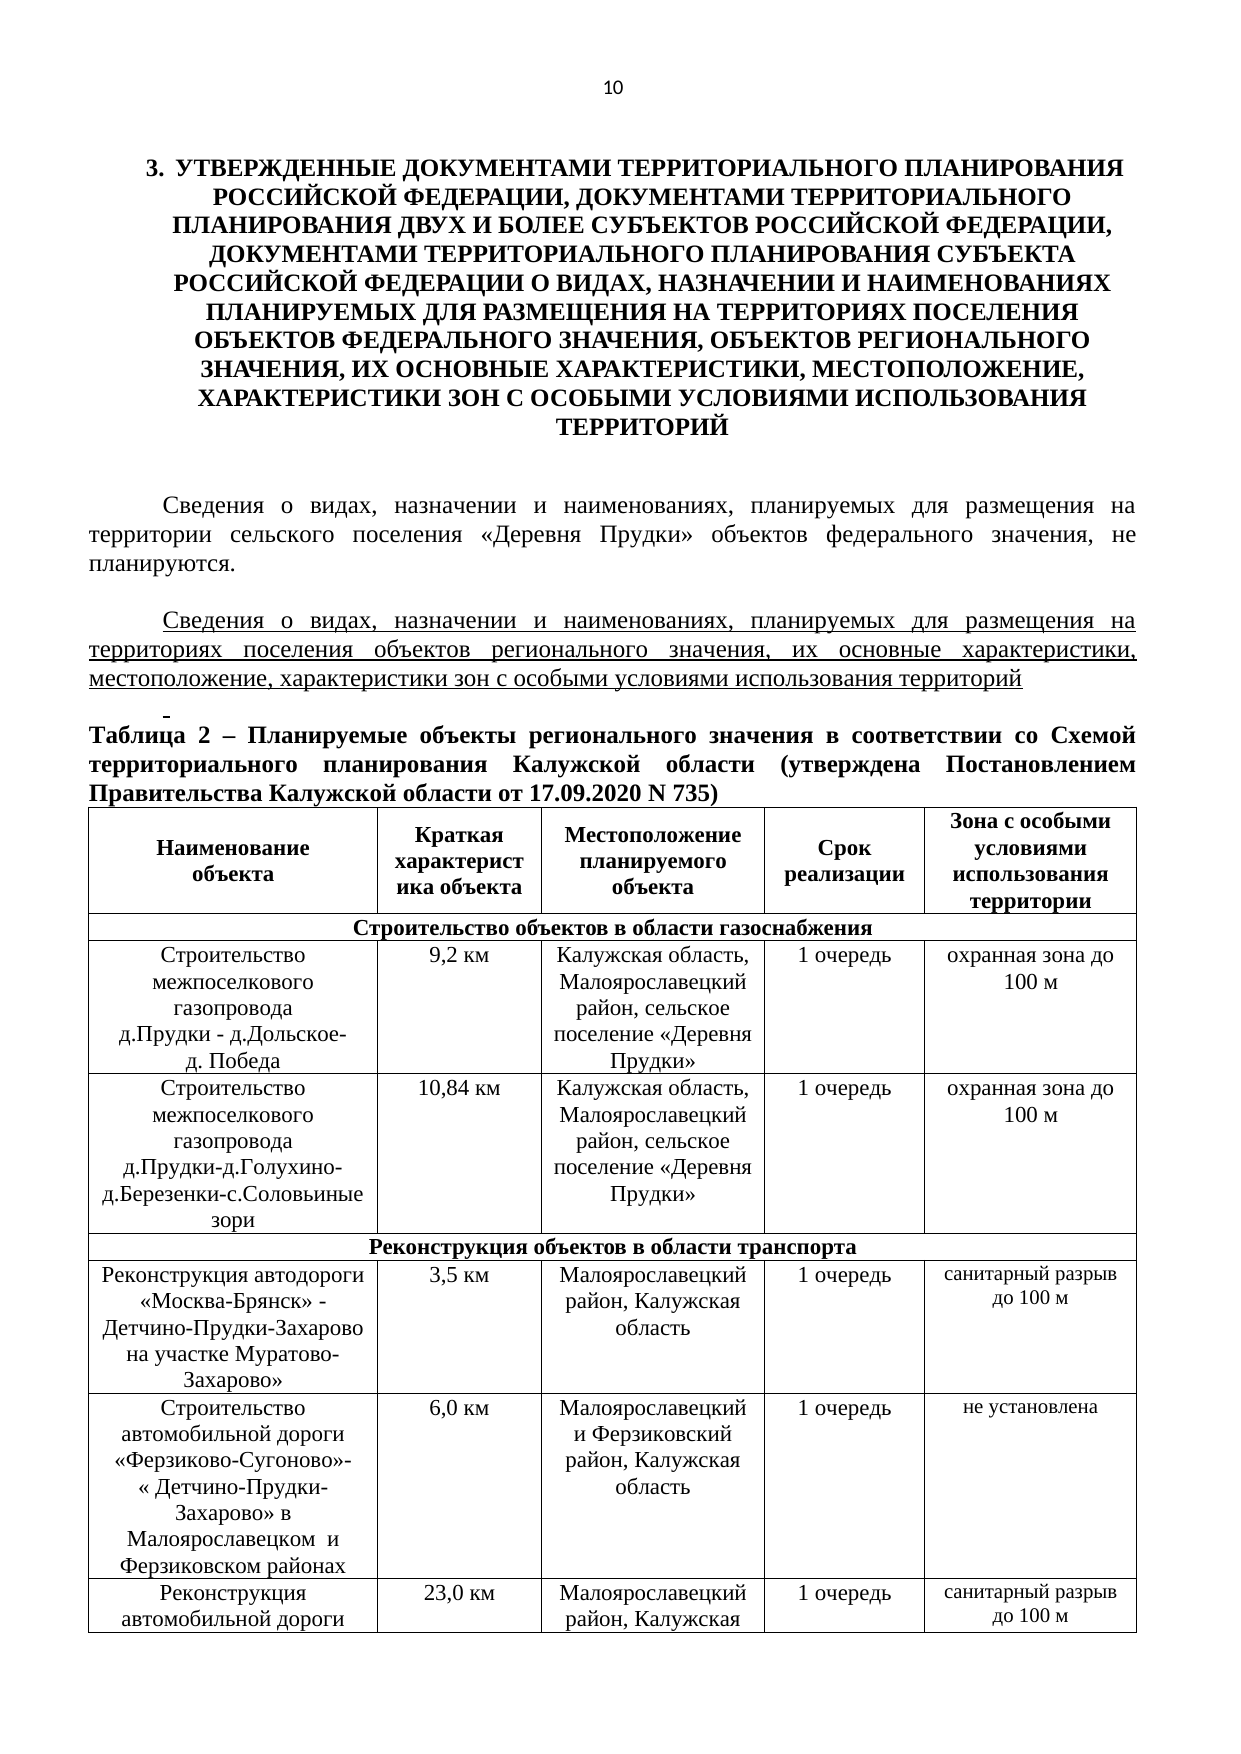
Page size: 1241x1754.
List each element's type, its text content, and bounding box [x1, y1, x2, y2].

table_header Срок реализации [765, 808, 924, 913]
table_cell 1 очередь [765, 1579, 924, 1632]
table_cell Строительство автомобильной дороги «Ферзиково-Сугоново»- « Детчино-Прудки-Захарово» в Малоярославецком и Ферзиковском районах [89, 1394, 377, 1578]
table_cell 1 очередь [765, 1261, 924, 1393]
table_cell 1 очередь [765, 1074, 924, 1232]
table_cell 6,0 км [378, 1394, 541, 1578]
table_cell Калужская область, Малоярославецкий район, сельское поселение «Деревня Прудки» [542, 941, 764, 1073]
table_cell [542, 1579, 764, 1632]
table_header Наименование объекта [89, 808, 377, 913]
table_cell Строительство межпоселкового газопровода д.Прудки-д.Голухино-д.Березенки-с.Соловьиные зори [89, 1074, 377, 1232]
table_cell 1 очередь [765, 1394, 924, 1578]
table_cell Строительство объектов в области газоснабжения [89, 914, 1136, 940]
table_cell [925, 1579, 1136, 1632]
table_cell не установлена [925, 1394, 1136, 1578]
table_cell 10,84 км [378, 1074, 541, 1232]
list Сведения о видах, назначении и наименованиях, планируемых для размещения на территории сельского поселения «Деревня Прудки» объектов федерального значения, не планируются. [89, 491, 1137, 577]
list Сведения о видах, назначении и наименованиях, планируемых для размещения на территориях поселения объектов регионального значения, их основные характеристики, местоположение, характеристики зон с особыми условиями использования территорий [89, 606, 1137, 659]
table_cell охранная зона до 100 м [925, 1074, 1136, 1232]
table_cell Малоярославецкий и Ферзиковский район, Калужская область [542, 1394, 764, 1578]
table_cell 23,0 км [378, 1579, 541, 1632]
text Таблица 2 – Планируемые объекты регионального значения в соответствии со Схемой территориального планирования Калужской области (утверждена Постановлением Правительства Калужской области от 17.09.2020 N 735) [89, 720, 1137, 807]
subtitle УТВЕРЖДЕННЫЕ ДОКУМЕНТАМИ ТЕРРИТОРИАЛЬНОГО ПЛАНИРОВАНИЯ РОССИЙСКОЙ ФЕДЕРАЦИИ, ДОКУМЕНТАМИ ТЕРРИТОРИАЛЬНОГО ПЛАНИРОВАНИЯ ДВУХ И БОЛЕЕ СУБЪЕКТОВ РОССИЙСКОЙ ФЕДЕРАЦИИ, ДОКУМЕНТАМИ ТЕРРИТОРИАЛЬНОГО ПЛАНИРОВАНИЯ СУБЪЕКТА РОССИЙСКОЙ ФЕДЕРАЦИИ О ВИДАХ, НАЗНАЧЕНИИ И НАИМЕНОВАНИЯХ ПЛАНИРУЕМЫХ ДЛЯ РАЗМЕЩЕНИЯ НА ТЕРРИТОРИЯХ ПОСЕЛЕНИЯ ОБЪЕКТОВ ФЕДЕРАЛЬНОГО ЗНАЧЕНИЯ, ОБЪЕКТОВ РЕГИОНАЛЬНОГО ЗНАЧЕНИЯ, ИХ ОСНОВНЫЕ ХАРАКТЕРИСТИКИ, МЕСТОПОЛОЖЕНИЕ, ХАРАКТЕРИСТИКИ ЗОН С ОСОБЫМИ УСЛОВИЯМИ ИСПОЛЬЗОВАНИЯ ТЕРРИТОРИЙ [133, 153, 1137, 441]
table_header Зона с особыми условиями использования территории [925, 808, 1136, 913]
table_cell Калужская область, Малоярославецкий район, сельское поселение «Деревня Прудки» [542, 1074, 764, 1232]
list Сведения о видах, назначении и наименованиях, планируемых для размещения на территориях поселения объектов регионального значения, их основные характеристики, местоположение, характеристики зон с особыми условиями использования территорий [89, 661, 1137, 692]
table_cell санитарный разрыв до 100 м [925, 1261, 1136, 1393]
table_cell Малоярославецкий район, Калужская область [542, 1261, 764, 1393]
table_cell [89, 1579, 377, 1632]
table_cell Реконструкция автодороги «Москва-Брянск» -Детчино-Прудки-Захарово на участке Муратово-Захарово» [89, 1261, 377, 1393]
table_cell Строительство межпоселкового газопровода д.Прудки - д.Дольское- д. Победа [89, 941, 377, 1073]
table_cell охранная зона до 100 м [925, 941, 1136, 1073]
table_header Местоположение планируемого объекта [542, 808, 764, 913]
table_cell 1 очередь [765, 941, 924, 1073]
table_header Краткая характеристика объекта [378, 808, 541, 913]
table_cell 3,5 км [378, 1261, 541, 1393]
table_cell 9,2 км [378, 941, 541, 1073]
table_cell Реконструкция объектов в области транспорта [89, 1234, 1136, 1260]
